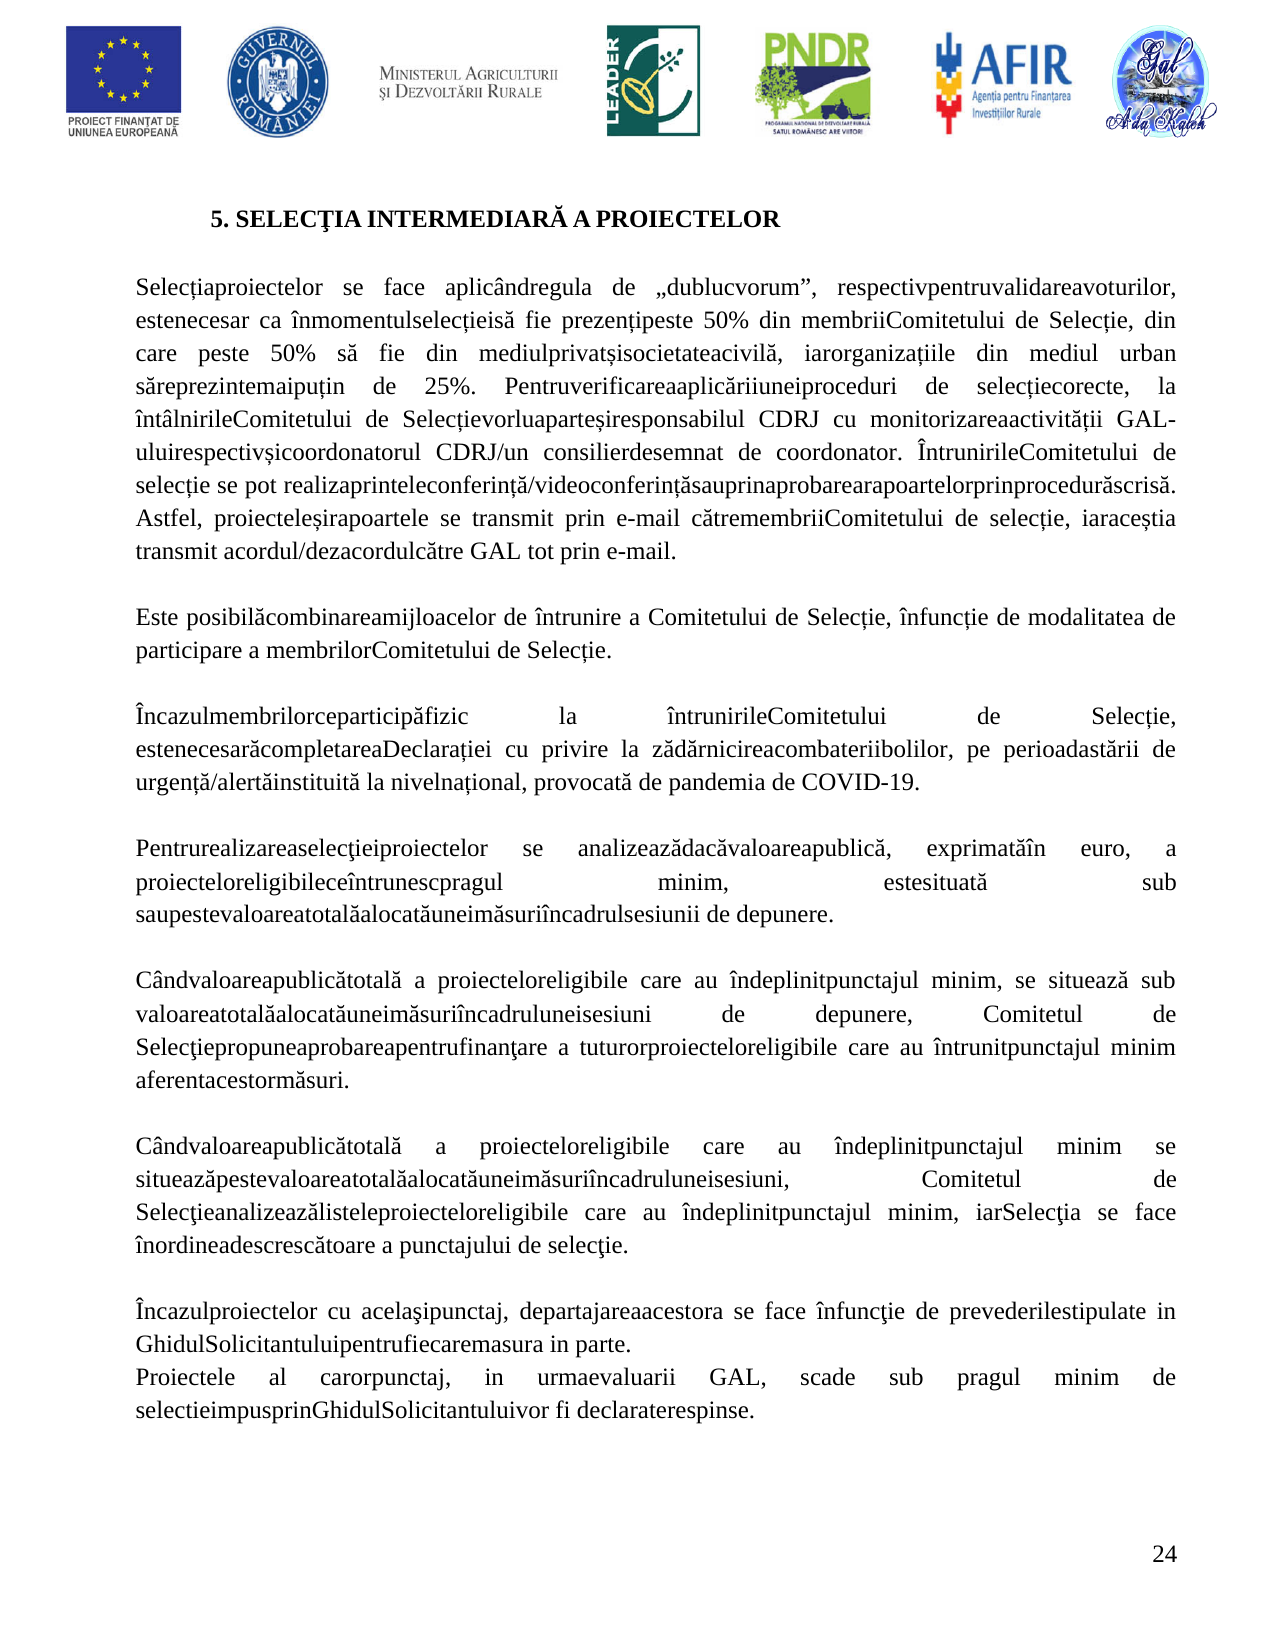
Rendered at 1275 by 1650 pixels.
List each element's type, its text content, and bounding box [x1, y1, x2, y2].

text Selecțiaproiectelor se face aplicândregula de „dublucvorum”, respectivpentruvalidareavoturilor, estenecesar ca înmomentulselecțieisă fie prezențipeste 50% din membriiComitetului de Selecție, din care peste 50% să fie din mediulprivatșisocietateacivilă, iarorganizațiile din mediul urban săreprezintemaipuțin de 25%. Pentruverificareaaplicăriiuneiproceduri de selecțiecorecte, la întâlnirileComitetului de Selecțievorluaparteșiresponsabilul CDRJ cu monitorizareaactivității GAL-uluirespectivșicoordonatorul CDRJ/un consilierdesemnat de coordonator. ÎntrunirileComitetului de selecție se pot realizaprinteleconferință/videoconferințăsauprinaprobarearapoartelorprinprocedurăscrisă. Astfel, proiecteleșirapoartele se transmit prin e-mail cătremembriiComitetului de selecție, iaraceștia transmit acordul/dezacordulcătre GAL tot prin e-mail. [135, 272, 1177, 565]
text Încazulmembrilorceparticipăfizic la întrunirileComitetului de Selecție, estenecesarăcompletareaDeclarației cu privire la zădărnicireacombateriibolilor, pe perioadastării de urgență/alertăinstituită la nivelnațional, provocată de pandemia de COVID-19. [135, 701, 1177, 796]
text Cândvaloareapublicătotală a proiecteloreligibile care au îndeplinitpunctajul minim, se situează sub valoareatotalăalocatăuneimăsuriîncadruluneisesiuni de depunere, Comitetul de Selecţiepropuneaprobareapentrufinanţare a tuturorproiecteloreligibile care au întrunitpunctajul minim aferentacestormăsuri. [135, 966, 1177, 1093]
text Cândvaloareapublicătotală a proiecteloreligibile care au îndeplinitpunctajul minim se situeazăpestevaloareatotalăalocatăuneimăsuriîncadruluneisesiuni, Comitetul de Selecţieanalizeazălisteleproiecteloreligibile care au îndeplinitpunctajul minim, iarSelecţia se face înordineadescrescătoare a punctajului de selecţie. [135, 1131, 1177, 1258]
picture [30, 0, 1218, 138]
subtitle 5. SELECŢIA INTERMEDIARĂ A PROIECTELOR [210, 204, 1177, 233]
text Pentrurealizareaselecţieiproiectelor se analizeazădacăvaloareapublică, exprimatăîn euro, a proiecteloreligibileceîntrunescpragul minim, estesituată sub saupestevaloareatotalăalocatăuneimăsuriîncadrulsesiunii de depunere. [135, 833, 1177, 928]
text Este posibilăcombinareamijloacelor de întrunire a Comitetului de Selecție, înfuncție de modalitatea de participare a membrilorComitetului de Selecție. [135, 602, 1177, 664]
text Încazulproiectelor cu acelaşipunctaj, departajareaacestora se face înfuncţie de prevederilestipulate in GhidulSolicitantuluipentrufiecaremasura in parte. [135, 1296, 1177, 1358]
text Proiectele al carorpunctaj, in urmaevaluarii GAL, scade sub pragul minim de selectieimpusprinGhidulSolicitantuluivor fi declaraterespinse. [135, 1362, 1177, 1424]
